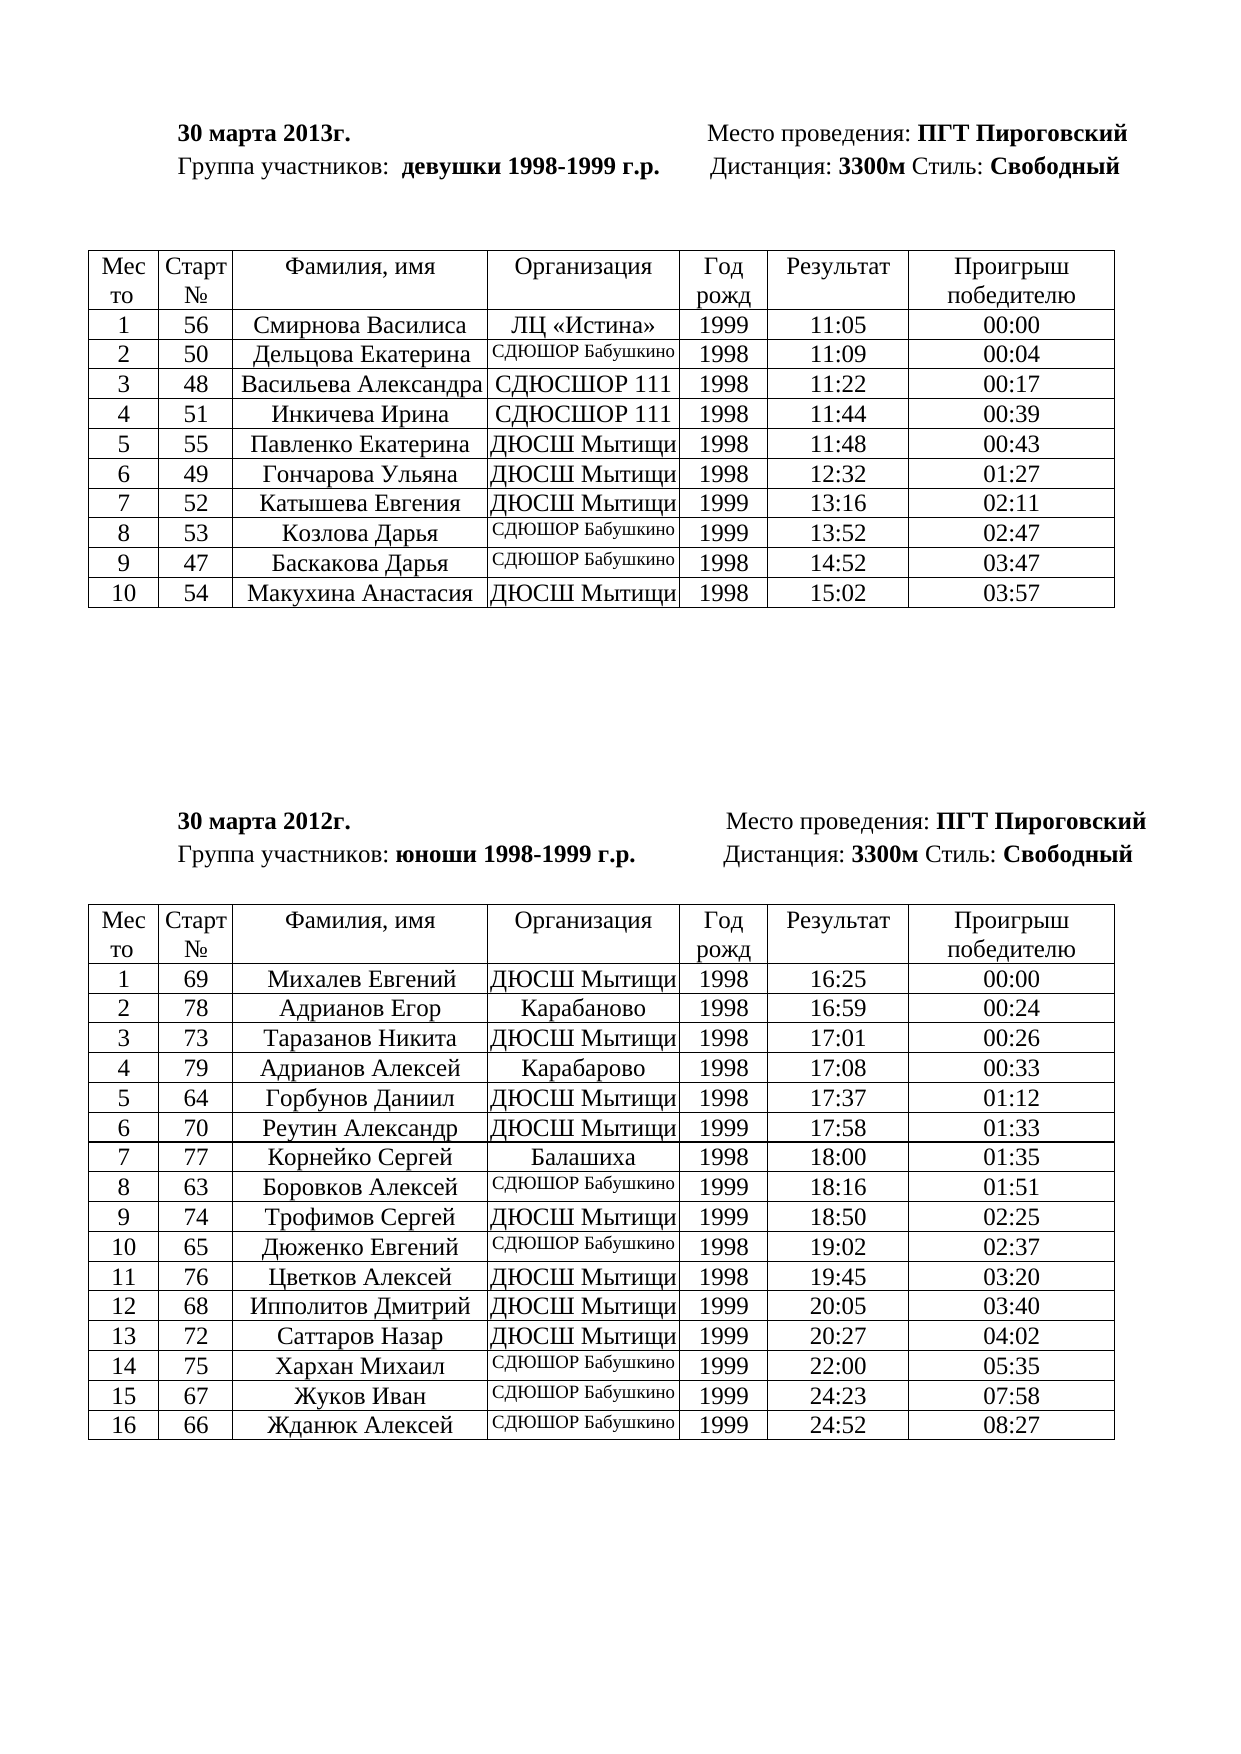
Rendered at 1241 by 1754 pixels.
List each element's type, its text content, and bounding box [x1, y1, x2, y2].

table_cell Реутин Александр [233, 1113, 487, 1141]
table_cell 5 [89, 429, 158, 458]
table_cell 1999 [680, 310, 767, 338]
table_cell 1998 [680, 548, 767, 577]
table_cell 7 [89, 1143, 158, 1171]
table_cell Васильева Александра [233, 369, 487, 398]
table_header Фамилия, имя [233, 251, 487, 309]
table_header Фамилия, имя [233, 905, 487, 963]
table_cell Карабарово [488, 1053, 679, 1082]
table_cell 66 [159, 1411, 232, 1439]
table_cell 1998 [680, 1262, 767, 1290]
table_cell 19:45 [768, 1262, 908, 1290]
table_cell 10 [89, 578, 158, 607]
table_cell Жуков Иван [233, 1381, 487, 1409]
table_cell 2 [89, 994, 158, 1022]
table_cell 1998 [680, 399, 767, 428]
table_cell 48 [159, 369, 232, 398]
table_cell 1998 [680, 1232, 767, 1261]
table_cell Балашиха [488, 1143, 679, 1171]
table_cell СДЮШОР Бабушкино [488, 340, 679, 368]
table_cell 17:08 [768, 1053, 908, 1082]
table_cell 14 [89, 1351, 158, 1380]
table_cell 03:47 [909, 548, 1114, 577]
table_cell ДЮСШ Мытищи [488, 1262, 679, 1290]
table_cell 8 [89, 1172, 158, 1201]
table_cell 16:59 [768, 994, 908, 1022]
table_cell 8 [89, 518, 158, 547]
table_cell 1 [89, 310, 158, 338]
table_cell Дельцова Екатерина [233, 340, 487, 368]
table_cell 1998 [680, 1143, 767, 1171]
table_cell 02:37 [909, 1232, 1114, 1261]
table_cell 72 [159, 1321, 232, 1350]
table_cell Гончарова Ульяна [233, 459, 487, 487]
table_cell 1998 [680, 1023, 767, 1052]
table_header Мес то [89, 251, 158, 309]
table_cell 00:17 [909, 369, 1114, 398]
table_cell 18:16 [768, 1172, 908, 1201]
table_cell 2 [89, 340, 158, 368]
text Группа участников: девушки 1998-1999 г.р. Дистанция: 3300м Стиль: Свободный [177, 151, 1152, 180]
table_cell 1998 [680, 964, 767, 992]
table_cell 9 [89, 1202, 158, 1231]
table_cell 51 [159, 399, 232, 428]
table_cell 17:58 [768, 1113, 908, 1141]
table_cell ДЮСШ Мытищи [488, 459, 679, 487]
table_cell СДЮШОР Бабушкино [488, 1172, 679, 1201]
table_cell ДЮСШ Мытищи [488, 1202, 679, 1231]
table_cell 17:37 [768, 1083, 908, 1112]
table_cell 13 [89, 1321, 158, 1350]
table_cell 18:00 [768, 1143, 908, 1171]
table_cell 1999 [680, 1351, 767, 1380]
table_cell ДЮСШ Мытищи [488, 429, 679, 458]
table_cell 00:04 [909, 340, 1114, 368]
table_cell 63 [159, 1172, 232, 1201]
table_cell 12 [89, 1291, 158, 1320]
table_cell 04:02 [909, 1321, 1114, 1350]
table_cell 1999 [680, 1411, 767, 1439]
table_cell 1998 [680, 578, 767, 607]
table_cell 1998 [680, 459, 767, 487]
table_cell Жданюк Алексей [233, 1411, 487, 1439]
table_cell ДЮСШ Мытищи [488, 1321, 679, 1350]
table_cell 15 [89, 1381, 158, 1409]
table_cell 07:58 [909, 1381, 1114, 1409]
table_cell Саттаров Назар [233, 1321, 487, 1350]
table_cell Трофимов Сергей [233, 1202, 487, 1231]
table_cell 00:24 [909, 994, 1114, 1022]
table_cell 13:52 [768, 518, 908, 547]
table_cell ЛЦ «Истина» [488, 310, 679, 338]
table_cell 77 [159, 1143, 232, 1171]
table_cell 20:27 [768, 1321, 908, 1350]
table_cell 11:48 [768, 429, 908, 458]
table_cell 05:35 [909, 1351, 1114, 1380]
table_cell 64 [159, 1083, 232, 1112]
table_cell 01:33 [909, 1113, 1114, 1141]
table_cell 1999 [680, 1172, 767, 1201]
table_cell Горбунов Даниил [233, 1083, 487, 1112]
table_cell 52 [159, 489, 232, 517]
table_cell 08:27 [909, 1411, 1114, 1439]
table_header Мес то [89, 905, 158, 963]
table_cell 68 [159, 1291, 232, 1320]
table_cell 78 [159, 994, 232, 1022]
table_cell 6 [89, 459, 158, 487]
table_cell 02:47 [909, 518, 1114, 547]
table_cell 03:40 [909, 1291, 1114, 1320]
table_cell 24:52 [768, 1411, 908, 1439]
table_cell 1999 [680, 518, 767, 547]
table_cell Адрианов Алексей [233, 1053, 487, 1082]
table_cell 02:11 [909, 489, 1114, 517]
table_cell СДЮШОР Бабушкино [488, 1351, 679, 1380]
table_cell 16 [89, 1411, 158, 1439]
table_cell СДЮШОР Бабушкино [488, 548, 679, 577]
table_cell 65 [159, 1232, 232, 1261]
table_cell 1998 [680, 429, 767, 458]
table_cell СДЮШОР Бабушкино [488, 518, 679, 547]
table_cell СДЮШОР Бабушкино [488, 1411, 679, 1439]
table_cell СДЮСШОР 111 [488, 369, 679, 398]
table_cell 4 [89, 1053, 158, 1082]
table_cell 02:25 [909, 1202, 1114, 1231]
table_cell Смирнова Василиса [233, 310, 487, 338]
table_cell 1999 [680, 1321, 767, 1350]
table_cell ДЮСШ Мытищи [488, 1083, 679, 1112]
table_cell 1998 [680, 1053, 767, 1082]
table_cell 15:02 [768, 578, 908, 607]
table_cell 1999 [680, 1202, 767, 1231]
table_header Результат [768, 251, 908, 309]
table_cell 10 [89, 1232, 158, 1261]
table_cell 1998 [680, 340, 767, 368]
table_cell 03:20 [909, 1262, 1114, 1290]
table_cell 1999 [680, 1291, 767, 1320]
table_cell 1998 [680, 369, 767, 398]
table_cell Михалев Евгений [233, 964, 487, 992]
table_cell 12:32 [768, 459, 908, 487]
table_cell 00:33 [909, 1053, 1114, 1082]
table_cell 1999 [680, 489, 767, 517]
table_cell 00:26 [909, 1023, 1114, 1052]
table_cell 73 [159, 1023, 232, 1052]
table_cell 11 [89, 1262, 158, 1290]
table_cell 16:25 [768, 964, 908, 992]
table_cell 1999 [680, 1113, 767, 1141]
table_cell 01:12 [909, 1083, 1114, 1112]
table_cell Адрианов Егор [233, 994, 487, 1022]
table_header Год рожд [680, 905, 767, 963]
text 30 марта 2012г. Место проведения: ПГТ Пироговский [177, 806, 1152, 834]
table_cell 70 [159, 1113, 232, 1141]
table_cell 11:09 [768, 340, 908, 368]
table_cell СДЮШОР Бабушкино [488, 1381, 679, 1409]
table_cell 67 [159, 1381, 232, 1409]
table_cell 49 [159, 459, 232, 487]
table_cell 01:35 [909, 1143, 1114, 1171]
table_cell 11:22 [768, 369, 908, 398]
table_cell 01:51 [909, 1172, 1114, 1201]
table_cell 47 [159, 548, 232, 577]
table_cell 75 [159, 1351, 232, 1380]
table_cell 76 [159, 1262, 232, 1290]
table_cell 79 [159, 1053, 232, 1082]
table_cell СДЮШОР Бабушкино [488, 1232, 679, 1261]
table_cell 00:43 [909, 429, 1114, 458]
table_cell Макухина Анастасия [233, 578, 487, 607]
table_cell 1999 [680, 1381, 767, 1409]
table_cell 69 [159, 964, 232, 992]
table_cell Хархан Михаил [233, 1351, 487, 1380]
table_cell 55 [159, 429, 232, 458]
table_cell ДЮСШ Мытищи [488, 1113, 679, 1141]
table_cell Баскакова Дарья [233, 548, 487, 577]
table_cell 00:00 [909, 964, 1114, 992]
table_cell Дюженко Евгений [233, 1232, 487, 1261]
table_header Год рожд [680, 251, 767, 309]
table_cell 54 [159, 578, 232, 607]
table_cell Боровков Алексей [233, 1172, 487, 1201]
table_cell 17:01 [768, 1023, 908, 1052]
table_cell 00:00 [909, 310, 1114, 338]
table_cell 5 [89, 1083, 158, 1112]
table_cell Корнейко Сергей [233, 1143, 487, 1171]
table_cell 9 [89, 548, 158, 577]
table_header Проигрыш победителю [909, 905, 1114, 963]
table_cell 4 [89, 399, 158, 428]
table_cell 01:27 [909, 459, 1114, 487]
table_header Старт № [159, 905, 232, 963]
table_cell 1998 [680, 1083, 767, 1112]
table_cell ДЮСШ Мытищи [488, 489, 679, 517]
table_cell 1998 [680, 994, 767, 1022]
table_cell 03:57 [909, 578, 1114, 607]
table_header Организация [488, 905, 679, 963]
table_cell ДЮСШ Мытищи [488, 1023, 679, 1052]
table_header Проигрыш победителю [909, 251, 1114, 309]
table_cell 22:00 [768, 1351, 908, 1380]
text Группа участников: юноши 1998-1999 г.р. Дистанция: 3300м Стиль: Свободный [177, 839, 1152, 868]
table_cell Инкичева Ирина [233, 399, 487, 428]
table_cell Таразанов Никита [233, 1023, 487, 1052]
table_cell 3 [89, 369, 158, 398]
table_cell 13:16 [768, 489, 908, 517]
table_cell 19:02 [768, 1232, 908, 1261]
table_cell ДЮСШ Мытищи [488, 1291, 679, 1320]
table_cell 14:52 [768, 548, 908, 577]
table_cell Ипполитов Дмитрий [233, 1291, 487, 1320]
table_cell 3 [89, 1023, 158, 1052]
table_cell 74 [159, 1202, 232, 1231]
table_cell ДЮСШ Мытищи [488, 578, 679, 607]
table_cell 11:44 [768, 399, 908, 428]
table_cell 56 [159, 310, 232, 338]
table_cell Козлова Дарья [233, 518, 487, 547]
table_cell 00:39 [909, 399, 1114, 428]
table_cell СДЮСШОР 111 [488, 399, 679, 428]
table_cell Павленко Екатерина [233, 429, 487, 458]
table_cell 53 [159, 518, 232, 547]
table_cell Катышева Евгения [233, 489, 487, 517]
table_header Старт № [159, 251, 232, 309]
table_cell 50 [159, 340, 232, 368]
table_header Организация [488, 251, 679, 309]
table_cell 20:05 [768, 1291, 908, 1320]
table_cell Карабаново [488, 994, 679, 1022]
table_header Результат [768, 905, 908, 963]
table_cell ДЮСШ Мытищи [488, 964, 679, 992]
text 30 марта 2013г. Место проведения: ПГТ Пироговский [177, 118, 1152, 147]
table_cell 7 [89, 489, 158, 517]
table_cell 1 [89, 964, 158, 992]
table_cell 11:05 [768, 310, 908, 338]
table_cell Цветков Алексей [233, 1262, 487, 1290]
table_cell 18:50 [768, 1202, 908, 1231]
table_cell 6 [89, 1113, 158, 1141]
table_cell 24:23 [768, 1381, 908, 1409]
